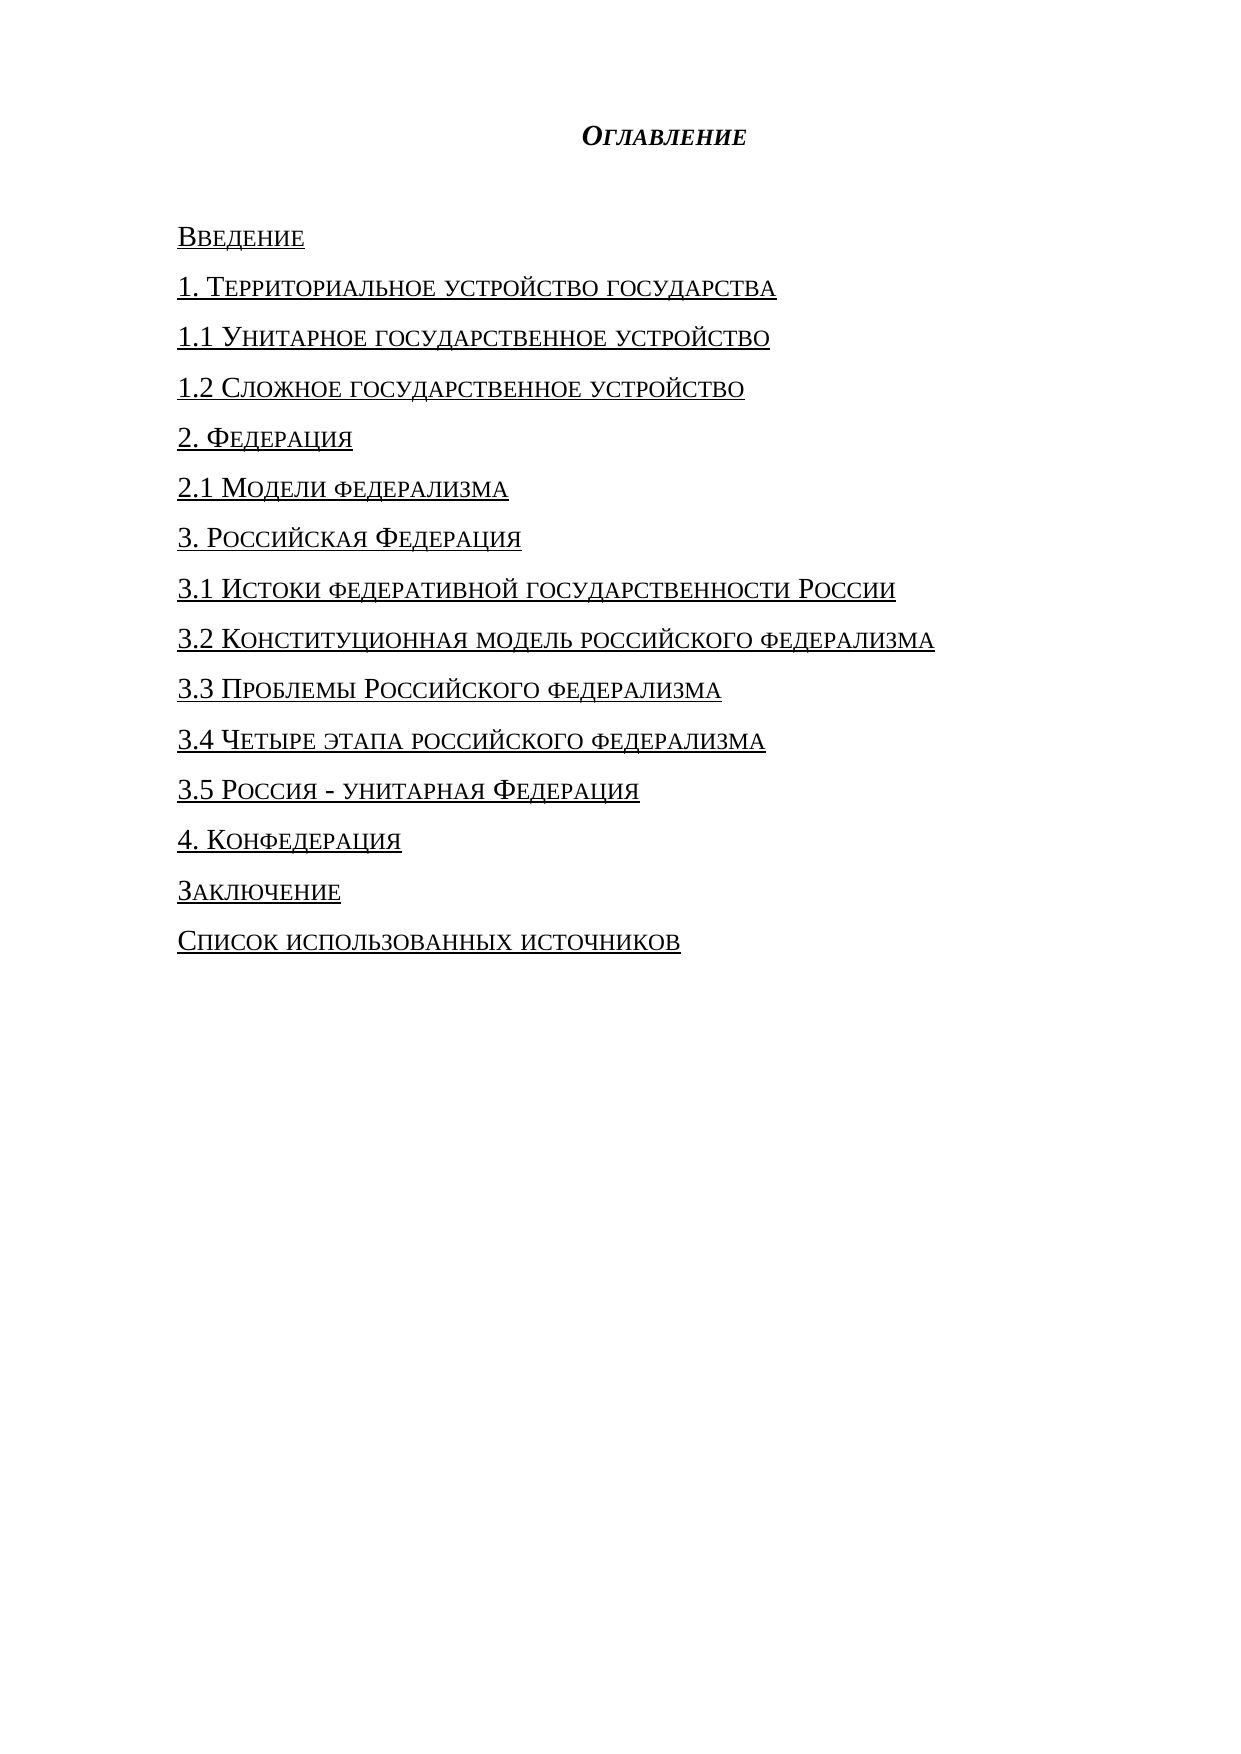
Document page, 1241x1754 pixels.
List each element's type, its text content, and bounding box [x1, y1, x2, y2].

text 3.4 Четыре этапа российского федерализма [177, 722, 1152, 755]
text 4. Конфедерация [177, 822, 1152, 856]
text Список использованных источников [177, 923, 1152, 957]
text 2.1 Модели федерализма [177, 470, 1152, 504]
text 1. Территориальное устройство государства [177, 269, 1152, 303]
text 3.3 Проблемы Российского федерализма [177, 672, 1152, 705]
text 3.2 Конституционная модель российского федерализма [177, 621, 1152, 655]
text 1.2 Сложное государственное устройство [177, 370, 1152, 403]
text Оглавление [177, 118, 1152, 152]
text 1.1 Унитарное государственное устройство [177, 319, 1152, 353]
text 3.1 Истоки федеративной государственности России [177, 571, 1152, 604]
text 3.5 Россия - унитарная Федерация [177, 772, 1152, 806]
text Заключение [177, 873, 1152, 906]
text 2. Федерация [177, 420, 1152, 453]
text 3. Российская Федерация [177, 521, 1152, 554]
text Введение [177, 219, 1152, 252]
